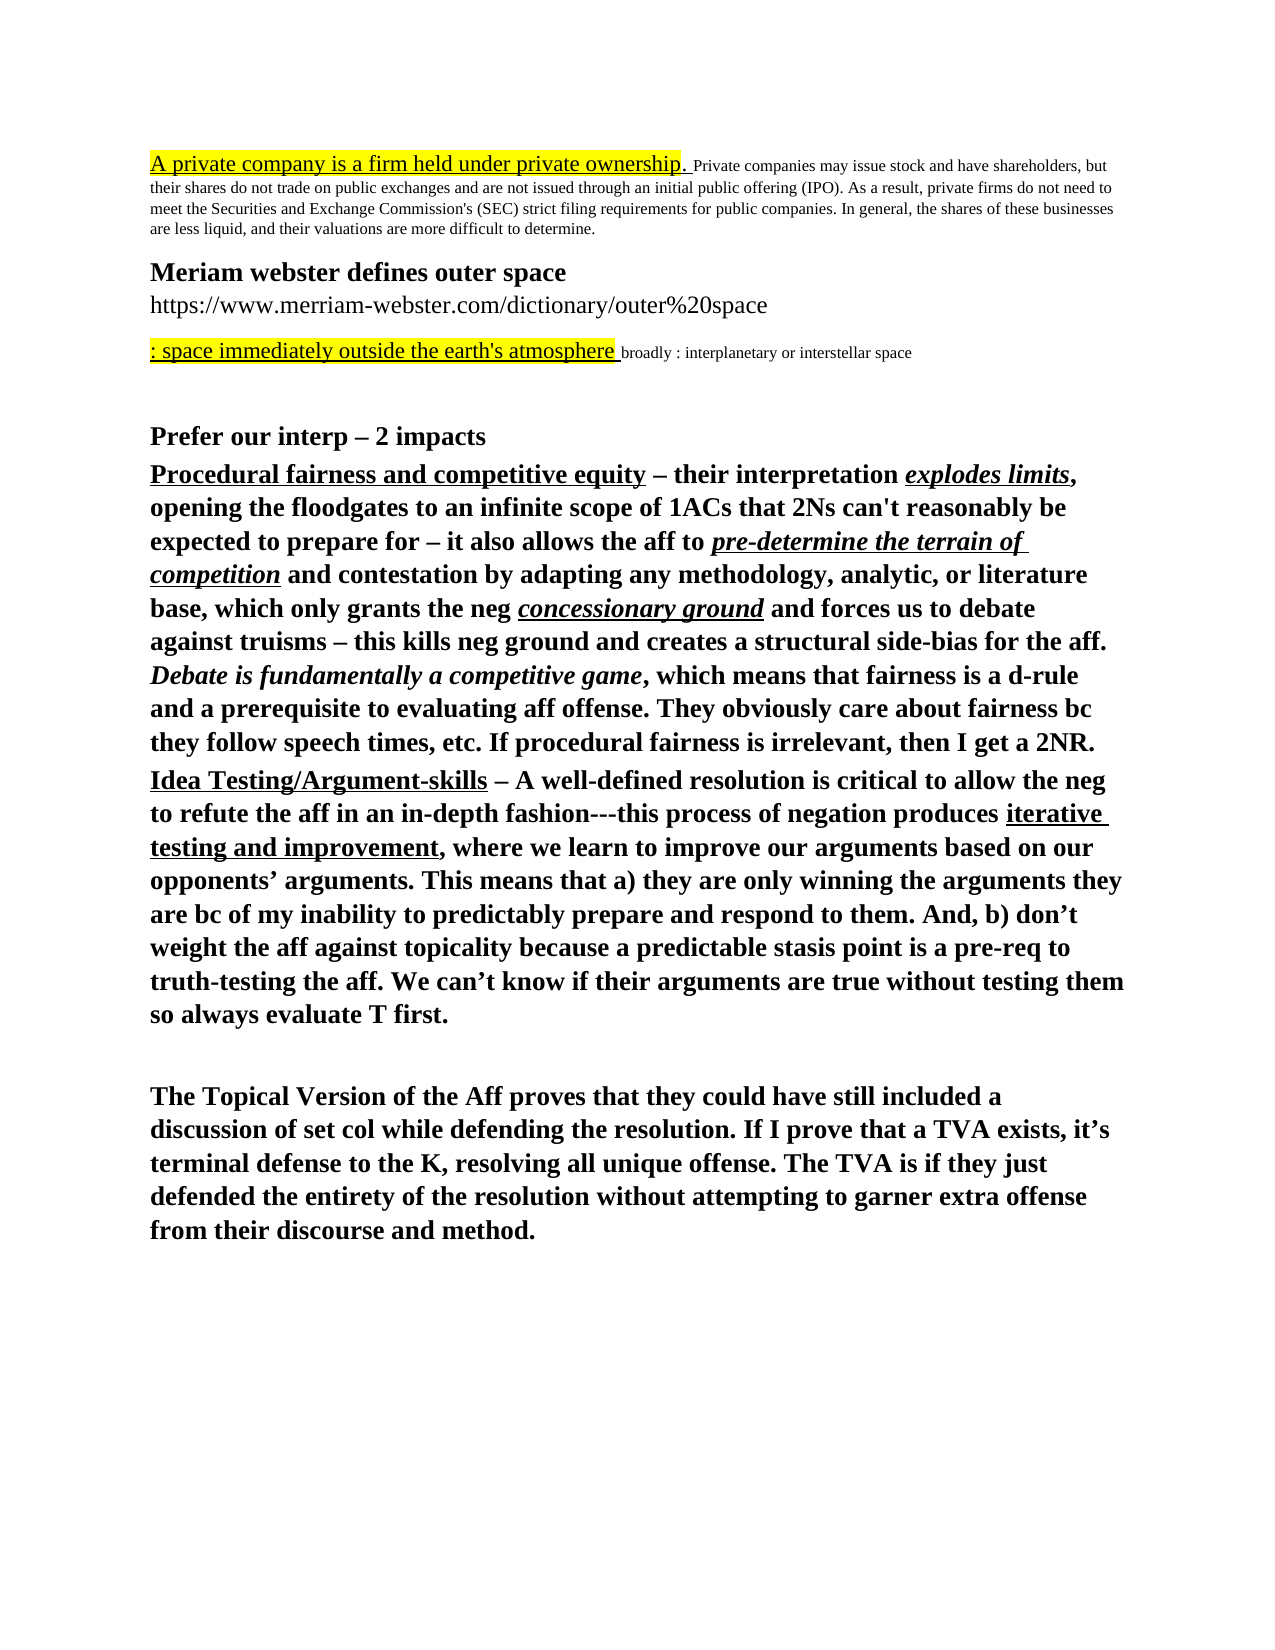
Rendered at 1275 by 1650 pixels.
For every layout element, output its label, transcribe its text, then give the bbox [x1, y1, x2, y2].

subtitle Meriam webster defines outer space [150, 256, 1125, 287]
text : space immediately outside the earth's atmosphere broadly : interplanetary or interstellar space [615, 338, 1125, 364]
subtitle Prefer our interp – 2 impacts [150, 420, 1125, 451]
text A private company is a firm held under private ownership. Private companies may issue stock and have shareholders, but their shares do not trade on public exchanges and are not issued through an initial public offering (IPO). As a result, private firms do not need to meet the Securities and Exchange Commission's (SEC) strict filing requirements for public companies. In general, the shares of these businesses are less liquid, and their valuations are more difficult to determine. [150, 150, 1125, 238]
subtitle Procedural fairness and competitive equity – their interpretation explodes limits, opening the floodgates to an infinite scope of 1ACs that 2Ns can't reasonably be expected to prepare for – it also allows the aff to pre-determine the terrain of competition and contestation by adapting any methodology, analytic, or literature base, which only grants the neg concessionary ground and forces us to debate against truisms – this kills neg ground and creates a structural side-bias for the aff. Debate is fundamentally a competitive game, which means that fairness is a d-rule and a prerequisite to evaluating aff offense. They obviously care about fairness bc they follow speech times, etc. If procedural fairness is irrelevant, then I get a 2NR. [150, 458, 1125, 757]
text https://www.merriam-webster.com/dictionary/outer%20space [150, 290, 1125, 319]
subtitle Idea Testing/Argument-skills – A well-defined resolution is critical to allow the neg to refute the aff in an in-depth fashion---this process of negation produces iterative testing and improvement, where we learn to improve our arguments based on our opponents’ arguments. This means that a) they are only winning the arguments they are bc of my inability to predictably prepare and respond to them. And, b) don’t weight the aff against topicality because a predictable stasis point is a pre-req to truth-testing the aff. We can’t know if their arguments are true without testing them so always evaluate T first. [150, 764, 1125, 1030]
subtitle The Topical Version of the Aff proves that they could have still included a discussion of set col while defending the resolution. If I prove that a TVA exists, it’s terminal defense to the K, resolving all unique offense. The TVA is if they just defended the entirety of the resolution without attempting to garner extra offense from their discourse and method. [150, 1080, 1125, 1245]
